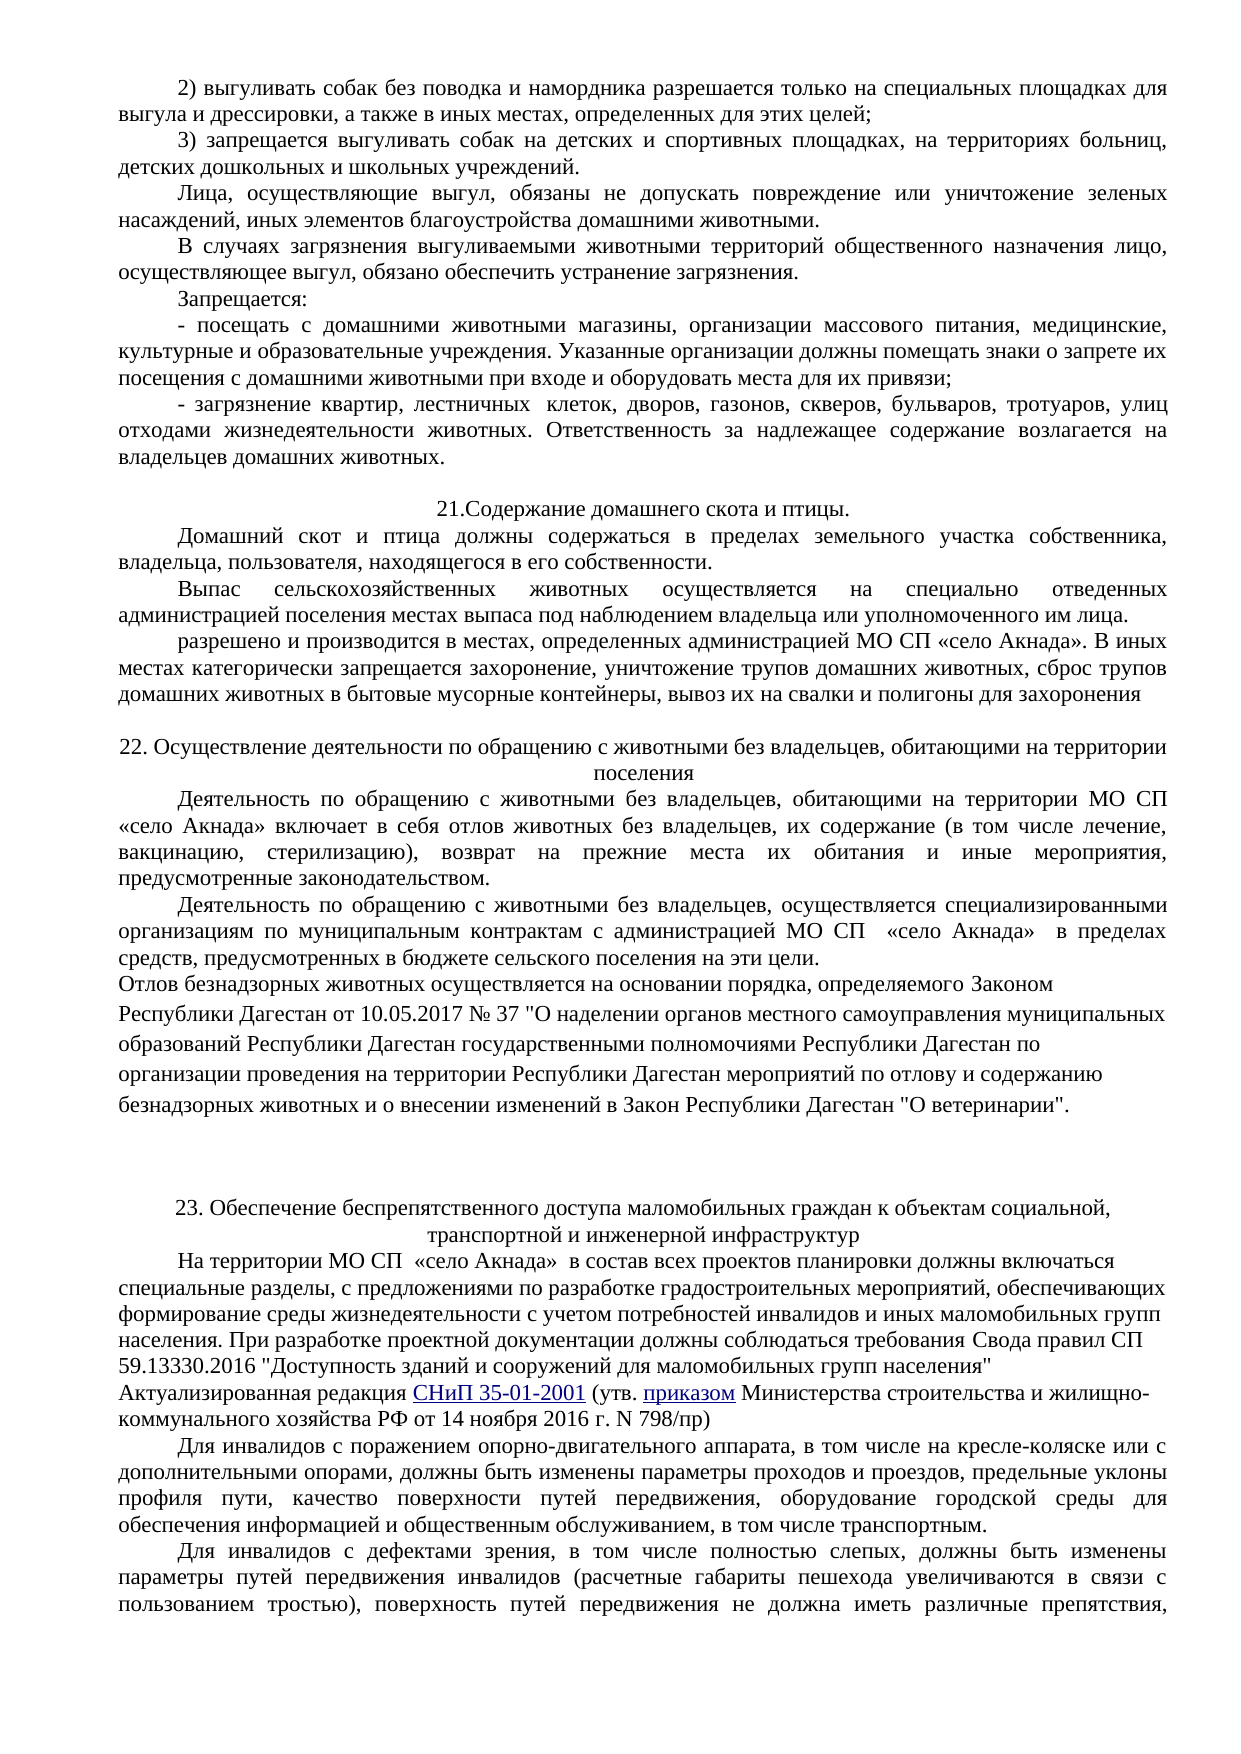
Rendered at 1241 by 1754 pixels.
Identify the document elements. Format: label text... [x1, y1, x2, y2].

text разрешено и производится в местах, определенных администрацией МО СП «село Акнада». В иных местах категорически запрещается захоронение, уничтожение трупов домашних животных, сброс трупов домашних животных в бытовые мусорные контейнеры, вывоз их на свалки и полигоны для захоронения [118, 627, 1169, 706]
text Запрещается: [118, 285, 1169, 311]
text 21.Содержание домашнего скота и птицы. [118, 496, 1169, 522]
text Деятельность по обращению с животными без владельцев, осуществляется специализированными организациям по муниципальным контрактам с администрацией МО СП «село Акнада» в пределах средств, предусмотренных в бюджете сельского поселения на эти цели. [118, 891, 1169, 970]
text Выпас сельскохозяйственных животных осуществляется на специально отведенных администрацией поселения местах выпаса под наблюдением владельца или уполномоченного им лица. [118, 574, 1169, 627]
text 23. Обеспечение беспрепятственного доступа маломобильных граждан к объектам социальной, транспортной и инженерной инфраструктур [118, 1194, 1169, 1247]
text 22. Осуществление деятельности по обращению с животными без владельцев, обитающими на территории поселения [118, 733, 1169, 785]
text Домашний скот и птица должны содержаться в пределах земельного участка собственника, владельца, пользователя, находящегося в его собственности. [118, 522, 1169, 574]
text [118, 1537, 1169, 1616]
text - посещать с домашними животными магазины, организации массового питания, медицинские, культурные и образовательные учреждения. Указанные организации должны помещать знаки о запрете их посещения с домашними животными при входе и оборудовать места для их привязи; [118, 311, 1169, 390]
text Отлов безнадзорных животных осуществляется на основании порядка, определяемого Законом Республики Дагестан от 10.05.2017 № 37 "О наделении органов местного самоуправления муниципальных образований Республики Дагестан государственными полномочиями Республики Дагестан по организации проведения на территории Республики Дагестан мероприятий по отлову и содержанию безнадзорных животных и о внесении изменений в Закон Республики Дагестан "О ветеринарии". [118, 970, 1169, 1117]
text Для инвалидов с поражением опорно-двигательного аппарата, в том числе на кресле-коляске или с дополнительными опорами, должны быть изменены параметры проходов и проездов, предельные уклоны профиля пути, качество поверхности путей передвижения, оборудование городской среды для обеспечения информацией и общественным обслуживанием, в том числе транспортным. [118, 1432, 1169, 1537]
text На территории МО СП «село Акнада» в состав всех проектов планировки должны включаться специальные разделы, с предложениями по разработке градостроительных мероприятий, обеспечивающих формирование среды жизнедеятельности с учетом потребностей инвалидов и иных маломобильных групп населения. При разработке проектной документации должны соблюдаться требования Свода правил СП 59.13330.2016 "Доступность зданий и сооружений для маломобильных групп населения" Актуализированная редакция СНиП 35-01-2001 (утв. приказом Министерства строительства и жилищно-коммунального хозяйства РФ от 14 ноября 2016 г. N 798/пр) [118, 1247, 1169, 1432]
text Лица, осуществляющие выгул, обязаны не допускать повреждение или уничтожение зеленых насаждений, иных элементов благоустройства домашними животными. [118, 179, 1169, 232]
text 3) запрещается выгуливать собак на детских и спортивных площадках, на территориях больниц, детских дошкольных и школьных учреждений. [118, 127, 1169, 179]
text - загрязнение квартир, лестничных клеток, дворов, газонов, скверов, бульваров, тротуаров, улиц отходами жизнедеятельности животных. Ответственность за надлежащее содержание возлагается на владельцев домашних животных. [118, 390, 1169, 469]
text Деятельность по обращению с животными без владельцев, обитающими на территории МО СП «село Акнада» включает в себя отлов животных без владельцев, их содержание (в том числе лечение, вакцинацию, стерилизацию), возврат на прежние места их обитания и иные мероприятия, предусмотренные законодательством. [118, 785, 1169, 891]
text В случаях загрязнения выгуливаемыми животными территорий общественного назначения лицо, осуществляющее выгул, обязано обеспечить устранение загрязнения. [118, 232, 1169, 285]
text 2) выгуливать собак без поводка и намордника разрешается только на специальных площадках для выгула и дрессировки, а также в иных местах, определенных для этих целей; [118, 74, 1169, 127]
